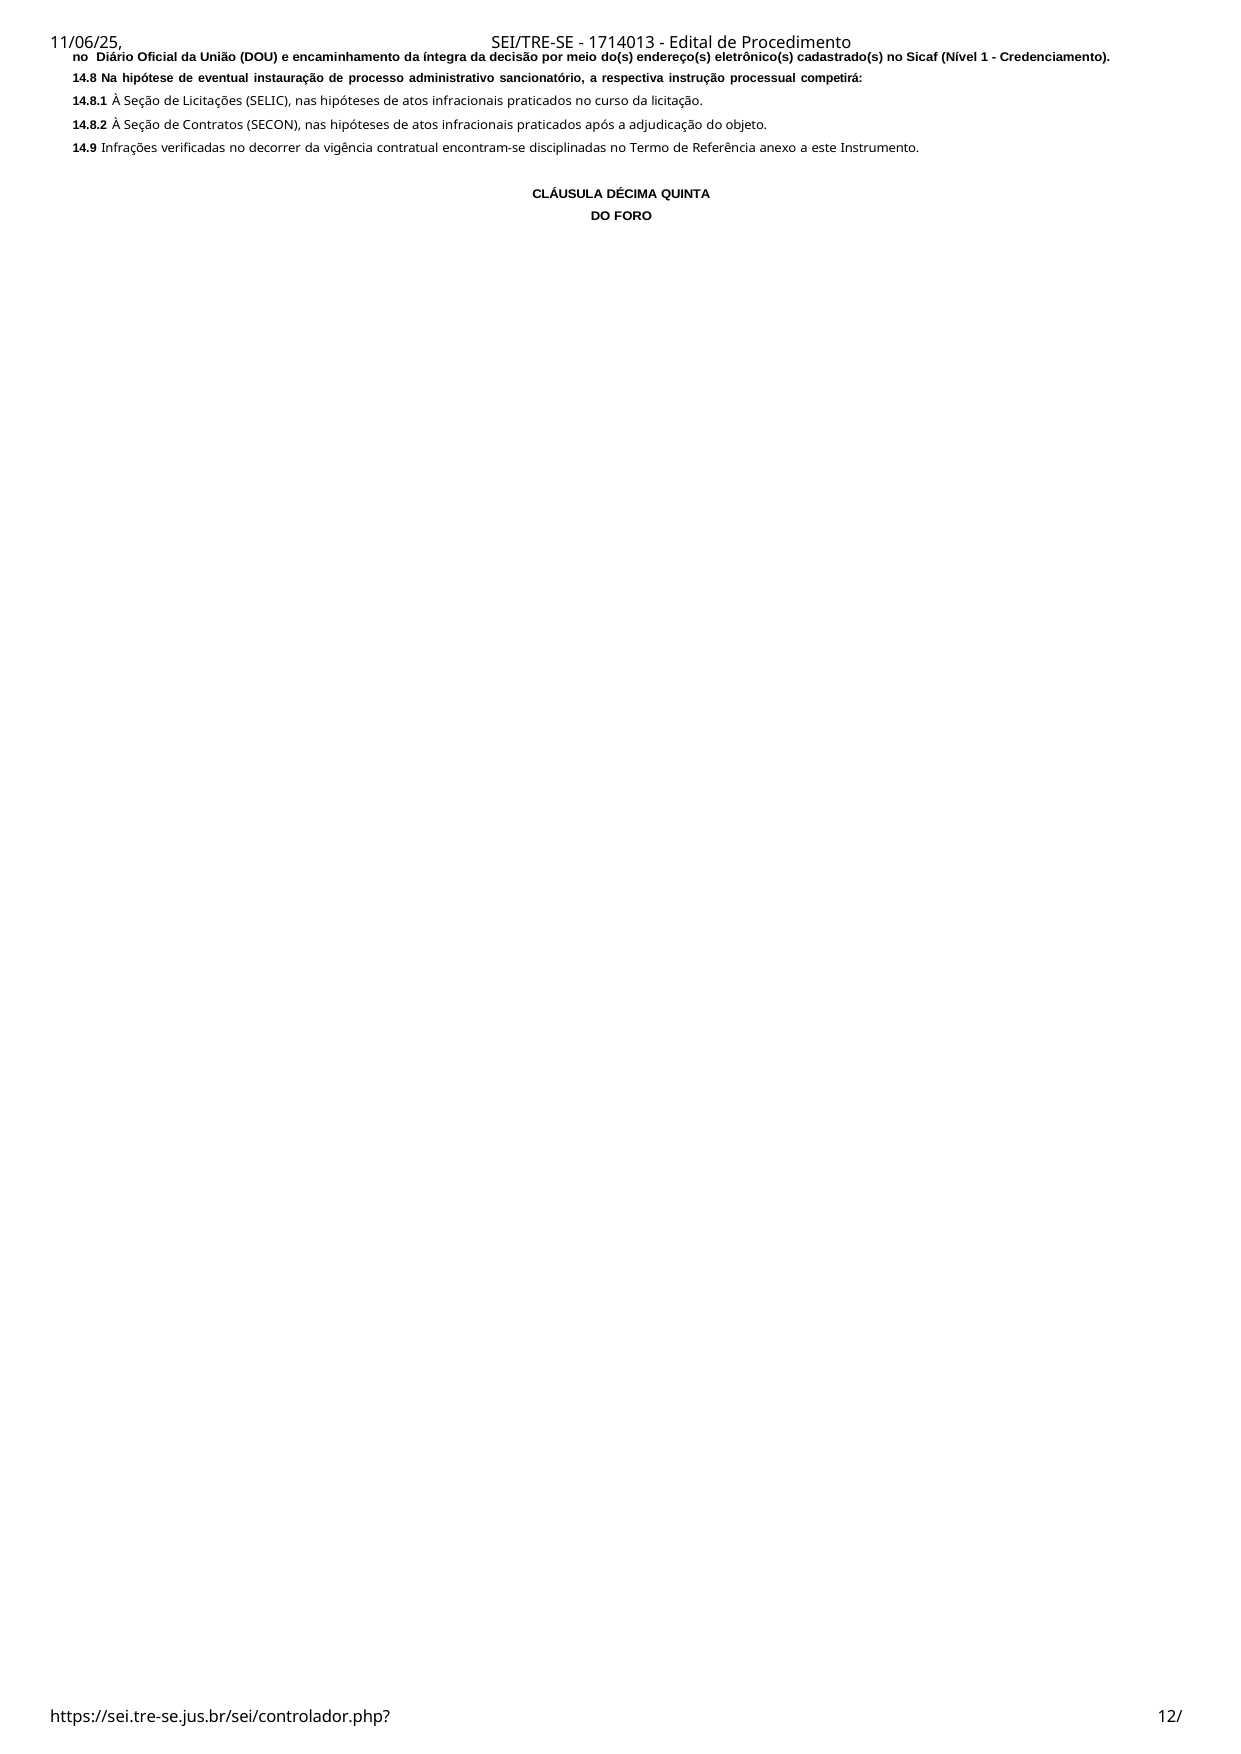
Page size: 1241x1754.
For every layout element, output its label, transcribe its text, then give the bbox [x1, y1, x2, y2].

list Na hipótese de eventual instauração de processo administrativo sancionatório, a respectiva instrução processual competirá: [72, 71, 1196, 85]
subtitle CLÁUSULA DÉCIMA QUINTA DO FORO [525, 187, 717, 222]
list Infrações verificadas no decorrer da vigência contratual encontram-se disciplinadas no Termo de Referência anexo a este Instrumento. [72, 139, 1196, 157]
list À Seção de Contratos (SECON), nas hipóteses de atos infracionais praticados após a adjudicação do objeto. [72, 116, 1196, 133]
list À Seção de Licitações (SELIC), nas hipóteses de atos infracionais praticados no curso da licitação. [72, 92, 1196, 109]
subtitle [72, 50, 1170, 64]
